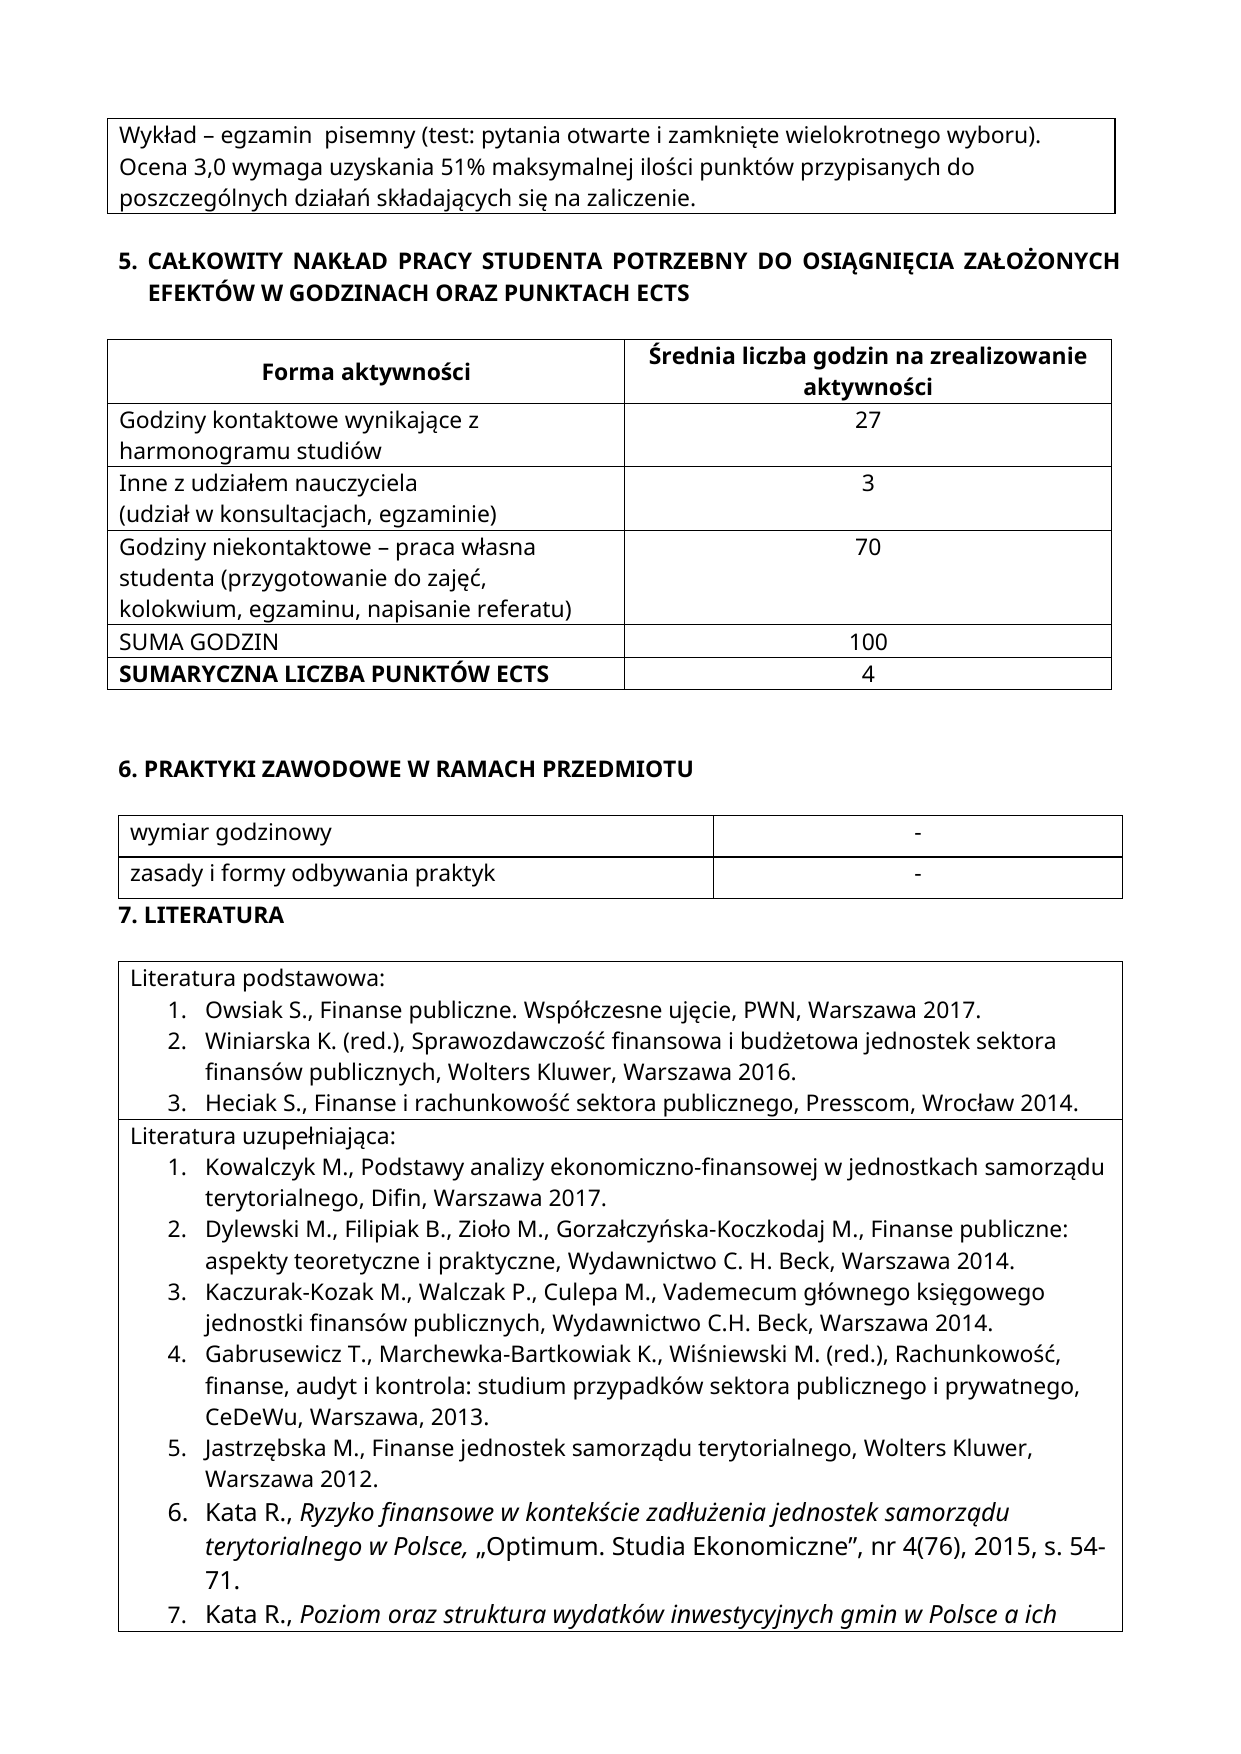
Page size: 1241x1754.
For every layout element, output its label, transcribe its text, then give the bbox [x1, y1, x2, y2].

table_header wymiar godzinowy [119, 816, 713, 856]
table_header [108, 119, 1114, 213]
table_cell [119, 1120, 1122, 1631]
text 7. LITERATURA [118, 899, 1122, 930]
table_cell 4 [625, 658, 1111, 689]
table_cell 70 [625, 531, 1111, 624]
table_header Forma aktywności [108, 340, 624, 402]
table_cell Godziny niekontaktowe – praca własna studenta (przygotowanie do zajęć, kolokwium, egzaminu, napisanie referatu) [108, 531, 624, 624]
text 5. CAŁKOWITY NAKŁAD PRACY STUDENTA POTRZEBNY DO OSIĄGNIĘCIA ZAŁOŻONYCH EFEKTÓW W GODZINACH ORAZ PUNKTACH ECTS [118, 245, 1122, 308]
table_header Literatura podstawowa: Owsiak S., Finanse publiczne. Współczesne ujęcie, PWN, Warszawa 2017. Winiarska K. (red.), Sprawozdawczość finansowa i budżetowa jednostek sektora finansów publicznych, Wolters Kluwer, Warszawa 2016. Heciak S., Finanse i rachunkowość sektora publicznego, Presscom, Wrocław 2014. [119, 962, 1122, 1118]
table_cell 3 [625, 467, 1111, 529]
table_header Średnia liczba godzin na zrealizowanie aktywności [625, 340, 1111, 402]
table_cell zasady i formy odbywania praktyk [119, 858, 713, 898]
table_header - [714, 816, 1122, 856]
table_cell 27 [625, 404, 1111, 466]
table_cell Inne z udziałem nauczyciela (udział w konsultacjach, egzaminie) [108, 467, 624, 529]
table_cell 100 [625, 625, 1111, 657]
text 6. PRAKTYKI ZAWODOWE W RAMACH PRZEDMIOTU [118, 752, 1122, 784]
table_cell - [714, 858, 1122, 898]
table_cell Godziny kontaktowe wynikające z harmonogramu studiów [108, 404, 624, 466]
table_cell SUMARYCZNA LICZBA PUNKTÓW ECTS [108, 658, 624, 689]
table_cell SUMA GODZIN [108, 625, 624, 657]
